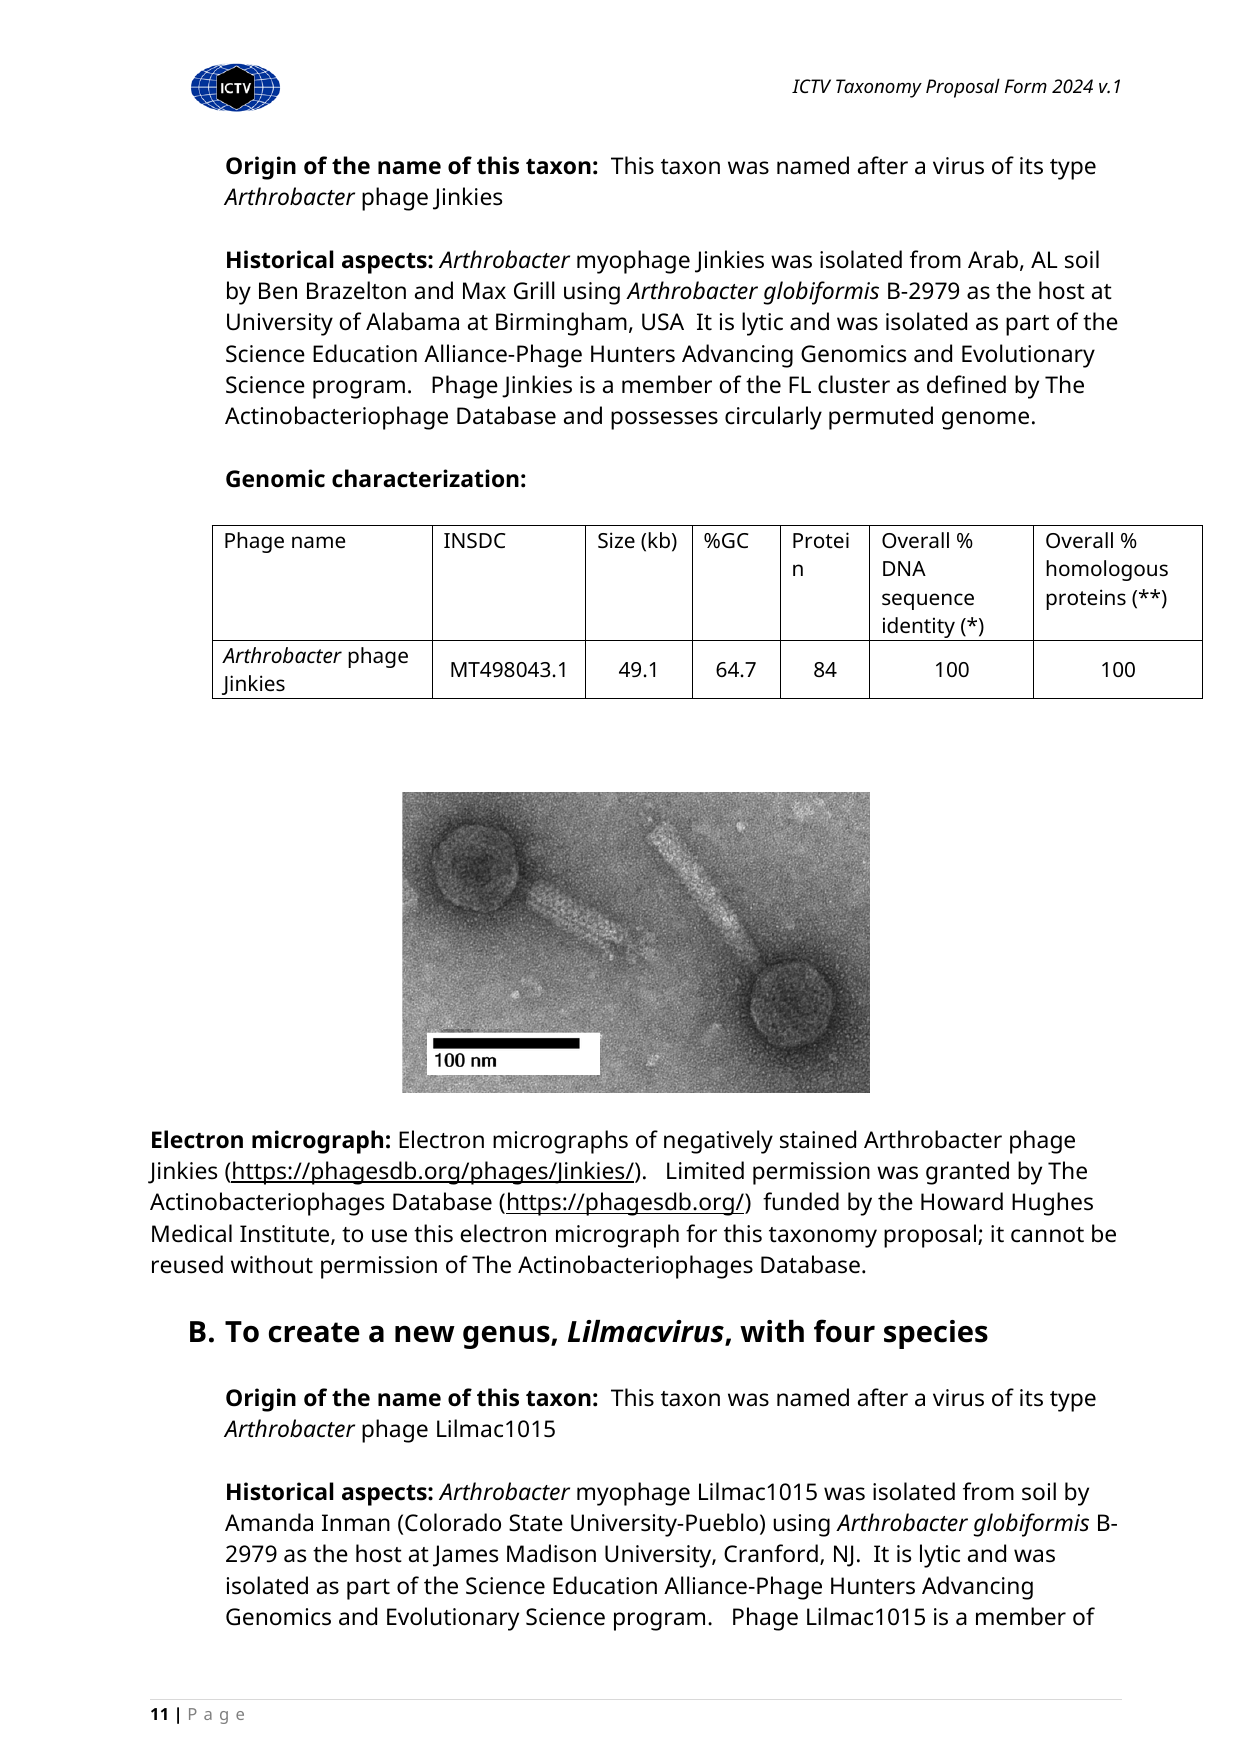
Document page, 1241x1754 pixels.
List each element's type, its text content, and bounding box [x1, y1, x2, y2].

list Origin of the name of this taxon: This taxon was named after a virus of its type Arthrobacter phage Jinkies [225, 150, 1122, 212]
list Historical aspects: Arthrobacter myophage Jinkies was isolated from Arab, AL soil by Ben Brazelton and Max Grill using Arthrobacter globiformis B-2979 as the host at University of Alabama at Birmingham, USA It is lytic and was isolated as part of the Science Education Alliance-Phage Hunters Advancing Genomics and Evolutionary Science program. Phage Jinkies is a member of the FL cluster as defined by The Actinobacteriophage Database and possesses circularly permuted genome. [225, 244, 1122, 431]
table_header Overall % DNA sequence identity (*) [870, 526, 1033, 640]
picture [190, 56, 282, 113]
table_header Protein [781, 526, 869, 640]
table_cell 49.1 [586, 641, 692, 698]
table_header Phage name [213, 526, 432, 640]
table_header Size (kb) [586, 526, 692, 640]
list To create a new genus, Lilmacvirus, with four species [187, 1311, 1122, 1351]
table_cell 100 [1034, 641, 1202, 698]
list Origin of the name of this taxon: This taxon was named after a virus of its type Arthrobacter phage Lilmac1015 [225, 1382, 1122, 1445]
table_cell 84 [781, 641, 869, 698]
table_header %GC [693, 526, 780, 640]
table_cell 64.7 [693, 641, 780, 698]
picture [402, 792, 870, 1093]
table_header INSDC [433, 526, 585, 640]
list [225, 1476, 1122, 1632]
table_header Overall % homologous proteins (**) [1034, 526, 1202, 640]
table_cell MT498043.1 [433, 641, 585, 698]
list Genomic characterization: [225, 462, 1122, 494]
table_cell 100 [870, 641, 1033, 698]
text Electron micrograph: Electron micrographs of negatively stained Arthrobacter phage Jinkies (https://phagesdb.org/phages/Jinkies/). Limited permission was granted by The Actinobacteriophages Database (https://phagesdb.org/) funded by the Howard Hughes Medical Institute, to use this electron micrograph for this taxonomy proposal; it cannot be reused without permission of The Actinobacteriophages Database. [150, 1124, 1122, 1280]
table_cell Arthrobacter phage Jinkies [213, 641, 432, 698]
